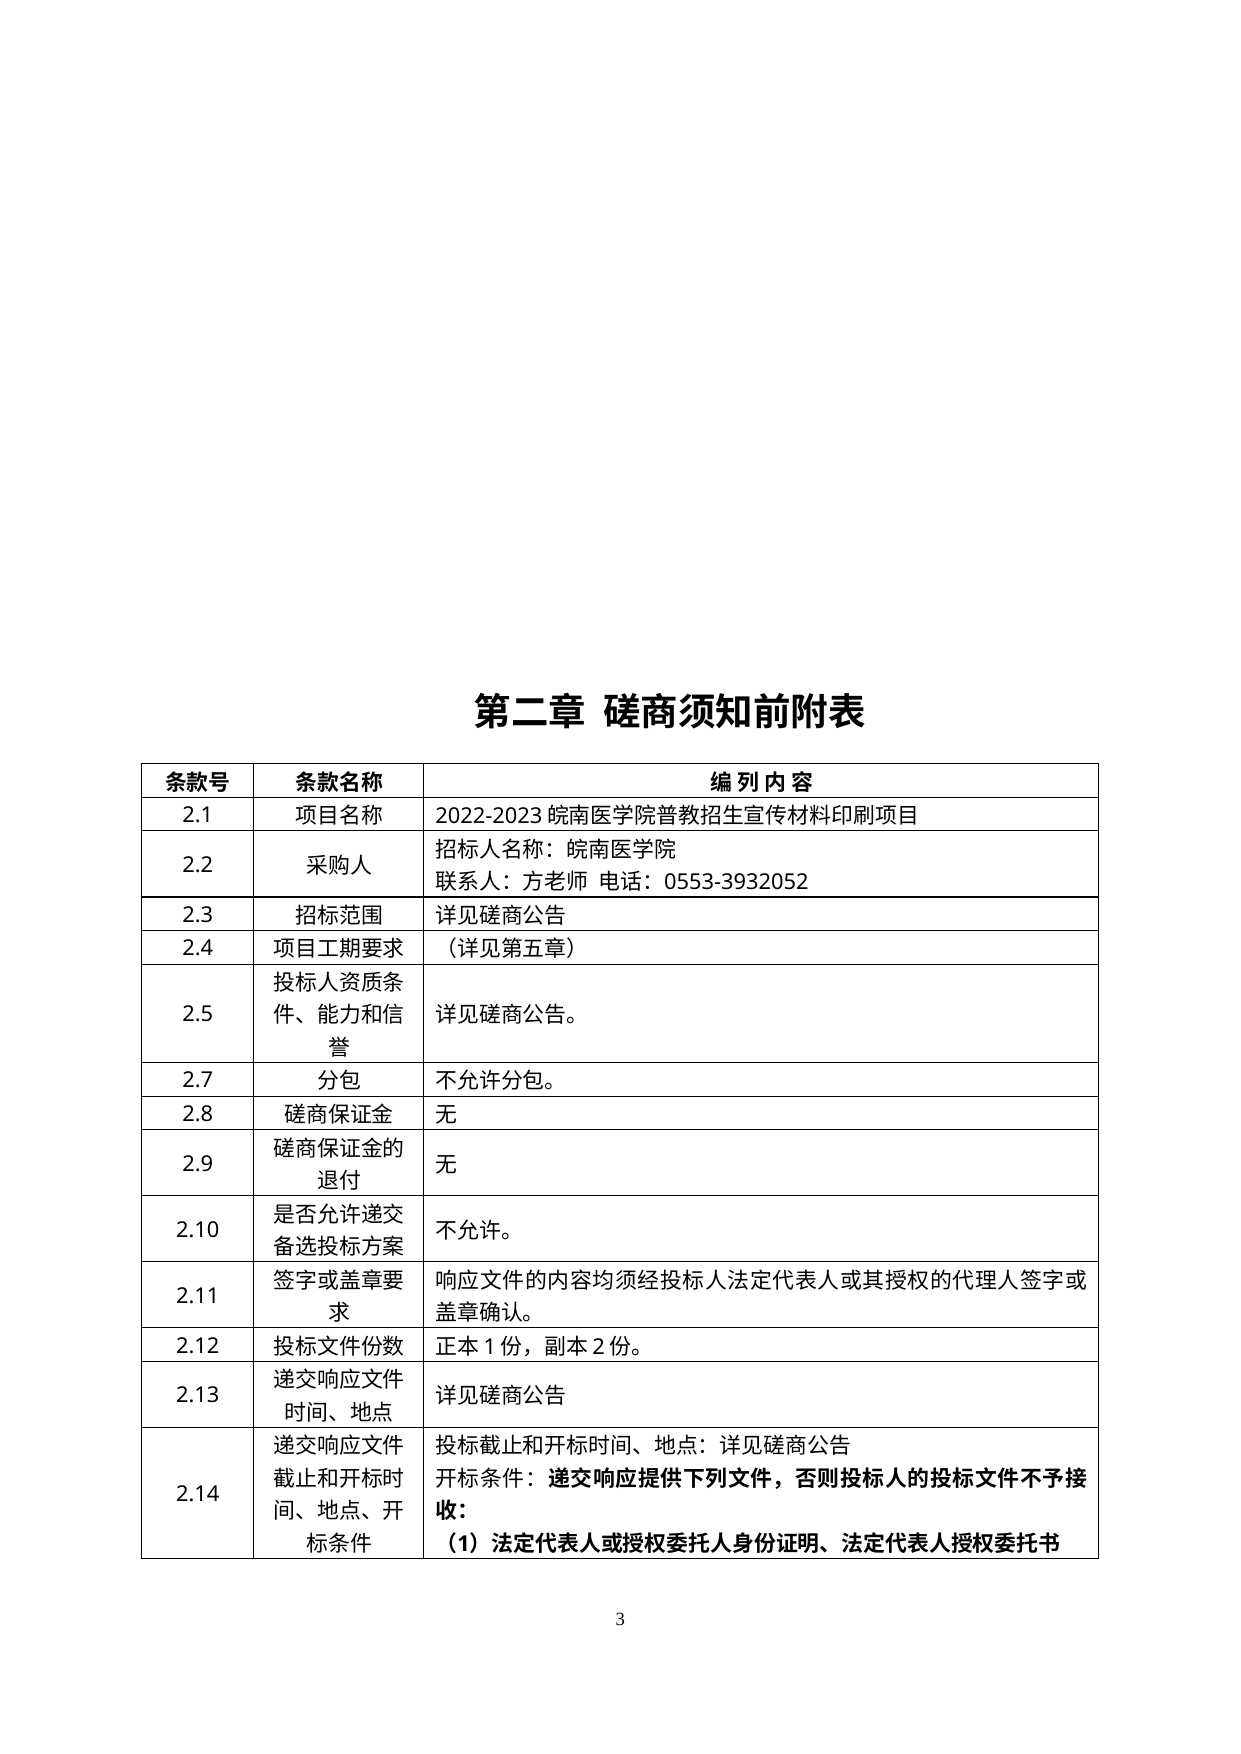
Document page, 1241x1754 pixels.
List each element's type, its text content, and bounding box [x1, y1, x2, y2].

table_cell 2.4 [142, 931, 253, 963]
table_cell 磋商保证金 [254, 1097, 423, 1129]
table_cell 2.13 [142, 1362, 253, 1427]
table_cell 2.3 [142, 898, 253, 930]
table_cell 分包 [254, 1063, 423, 1096]
table_cell 2.10 [142, 1196, 253, 1261]
table_cell 不允许。 [424, 1196, 1098, 1261]
table_cell 递交响应文件时间、地点 [254, 1362, 423, 1427]
table_cell 无 [424, 1130, 1098, 1195]
table_cell 投标文件份数 [254, 1328, 423, 1361]
table_cell 2.2 [142, 831, 253, 896]
table_cell 招标人名称：皖南医学院 联系人：方老师 电话：0553-3932052 [424, 831, 1098, 896]
table_cell （详见第五章） [424, 931, 1098, 963]
table_cell 招标范围 [254, 898, 423, 930]
table_cell 项目工期要求 [254, 931, 423, 963]
table_cell 无 [424, 1097, 1098, 1129]
table_cell 签字或盖章要求 [254, 1262, 423, 1327]
table_cell 2.14 [142, 1428, 253, 1558]
table_cell 2.12 [142, 1328, 253, 1361]
table_cell 2.1 [142, 798, 253, 830]
table_cell 2.8 [142, 1097, 253, 1129]
table_header 编 列 内 容 [424, 764, 1098, 797]
table_cell 递交响应文件截止和开标时间、地点、开标条件 [254, 1428, 423, 1558]
table_cell 是否允许递交备选投标方案 [254, 1196, 423, 1261]
table_cell 响应文件的内容均须经投标人法定代表人或其授权的代理人签字或盖章确认。 [424, 1262, 1098, 1327]
table_cell 详见磋商公告。 [424, 965, 1098, 1062]
table_cell 项目名称 [254, 798, 423, 830]
table_cell 投标截止和开标时间、地点：详见磋商公告 开标条件：递交响应提供下列文件，否则投标人的投标文件不予接收： （1）法定代表人或授权委托人身份证明、法定代表人授权委托书 [424, 1428, 1098, 1558]
table_header 条款号 [142, 764, 253, 797]
table_cell 正本1份，副本2份。 [424, 1328, 1098, 1361]
table_cell 2.11 [142, 1262, 253, 1327]
table_header 条款名称 [254, 764, 423, 797]
subtitle 第二章 磋商须知前附表 [286, 682, 1053, 736]
table_cell 2.7 [142, 1063, 253, 1096]
table_cell 2.9 [142, 1130, 253, 1195]
table_cell 详见磋商公告 [424, 898, 1098, 930]
table_cell 详见磋商公告 [424, 1362, 1098, 1427]
table_cell 2.5 [142, 965, 253, 1062]
table_cell 2022-2023皖南医学院普教招生宣传材料印刷项目 [424, 798, 1098, 830]
table_cell 投标人资质条件、能力和信誉 [254, 965, 423, 1062]
table_cell 采购人 [254, 831, 423, 896]
table_cell 磋商保证金的退付 [254, 1130, 423, 1195]
table_cell 不允许分包。 [424, 1063, 1098, 1096]
